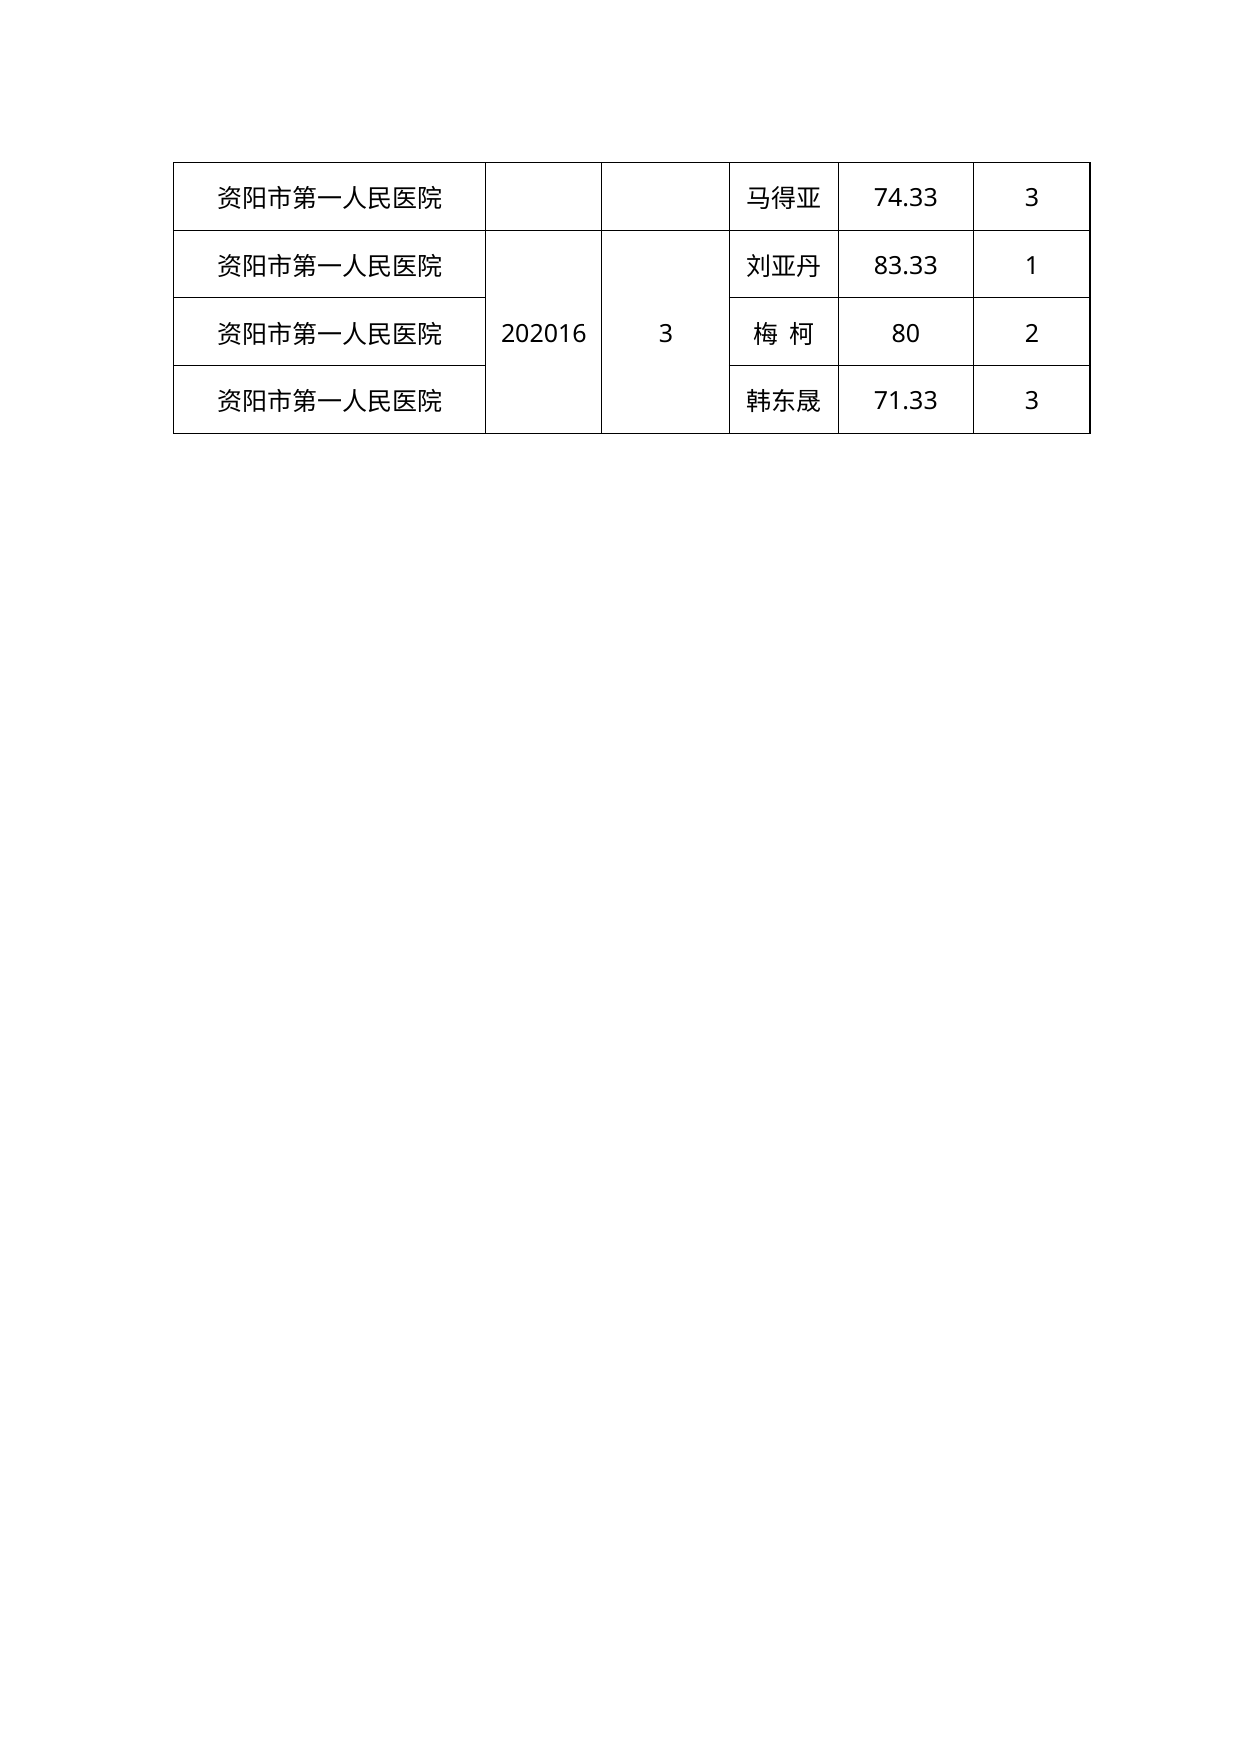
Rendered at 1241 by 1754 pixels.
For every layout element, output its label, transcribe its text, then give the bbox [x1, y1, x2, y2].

table_cell 资阳市第一人民医院 [174, 163, 485, 229]
table_cell 71.33 [839, 366, 973, 432]
table_cell 马得亚 [730, 163, 838, 229]
table_cell 韩东晟 [730, 366, 838, 432]
table_cell 80 [839, 298, 973, 365]
table_cell 3 [602, 231, 729, 432]
table_cell 3 [974, 163, 1089, 229]
table_cell 资阳市第一人民医院 [174, 366, 485, 432]
table_cell 3 [974, 366, 1089, 432]
table_cell 资阳市第一人民医院 [174, 298, 485, 365]
table_cell 83.33 [839, 231, 973, 297]
table_cell 资阳市第一人民医院 [174, 231, 485, 297]
table_cell 刘亚丹 [730, 231, 838, 297]
table_cell 202016 [486, 231, 601, 432]
table_cell 1 [974, 231, 1089, 297]
table_cell 梅 柯 [730, 298, 838, 365]
table_cell 74.33 [839, 163, 973, 229]
table_cell 2 [974, 298, 1089, 365]
